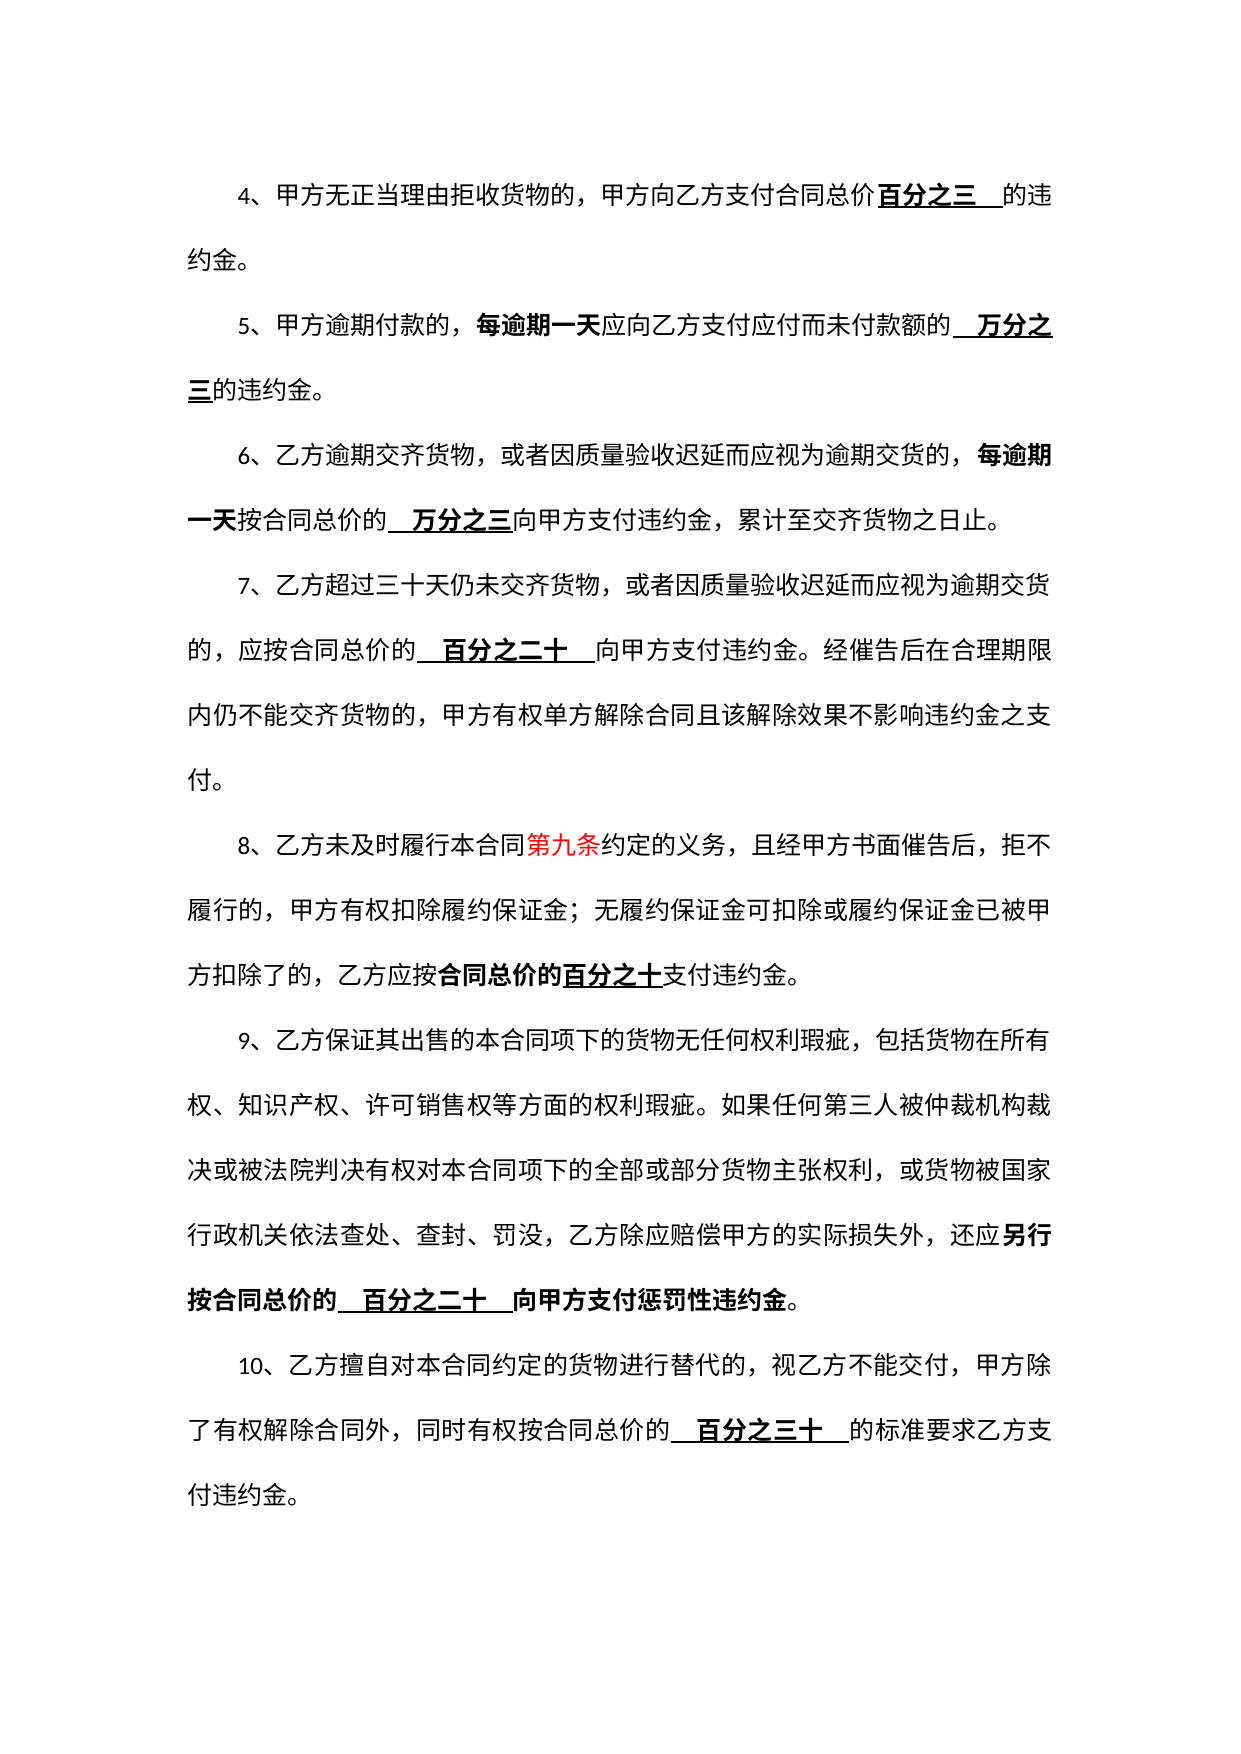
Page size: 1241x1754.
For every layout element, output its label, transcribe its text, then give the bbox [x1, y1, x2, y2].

text 7、乙方超过三十天仍未交齐货物，或者因质量验收迟延而应视为逾期交货的，应按合同总价的 百分之二十 向甲方支付违约金。经催告后在合理期限内仍不能交齐货物的，甲方有权单方解除合同且该解除效果不影响违约金之支付。 [187, 552, 1053, 812]
text 6、乙方逾期交齐货物，或者因质量验收迟延而应视为逾期交货的，每逾期一天按合同总价的 万分之三向甲方支付违约金，累计至交齐货物之日止。 [187, 422, 1053, 552]
text 5、甲方逾期付款的，每逾期一天应向乙方支付应付而未付款额的 万分之三的违约金。 [187, 292, 1053, 422]
text 4、甲方无正当理由拒收货物的，甲方向乙方支付合同总价百分之三 的违约金。 [187, 162, 1053, 292]
text 9、乙方保证其出售的本合同项下的货物无任何权利瑕疵，包括货物在所有权、知识产权、许可销售权等方面的权利瑕疵。如果任何第三人被仲裁机构裁决或被法院判决有权对本合同项下的全部或部分货物主张权利，或货物被国家行政机关依法查处、查封、罚没，乙方除应赔偿甲方的实际损失外，还应另行按合同总价的 百分之二十 向甲方支付惩罚性违约金。 [187, 1007, 1053, 1332]
text 8、乙方未及时履行本合同第九条约定的义务，且经甲方书面催告后，拒不履行的，甲方有权扣除履约保证金；无履约保证金可扣除或履约保证金已被甲方扣除了的，乙方应按合同总价的百分之十支付违约金。 [187, 812, 1053, 1007]
text 10、乙方擅自对本合同约定的货物进行替代的，视乙方不能交付，甲方除了有权解除合同外，同时有权按合同总价的 百分之三十 的标准要求乙方支付违约金。 [187, 1332, 1053, 1527]
